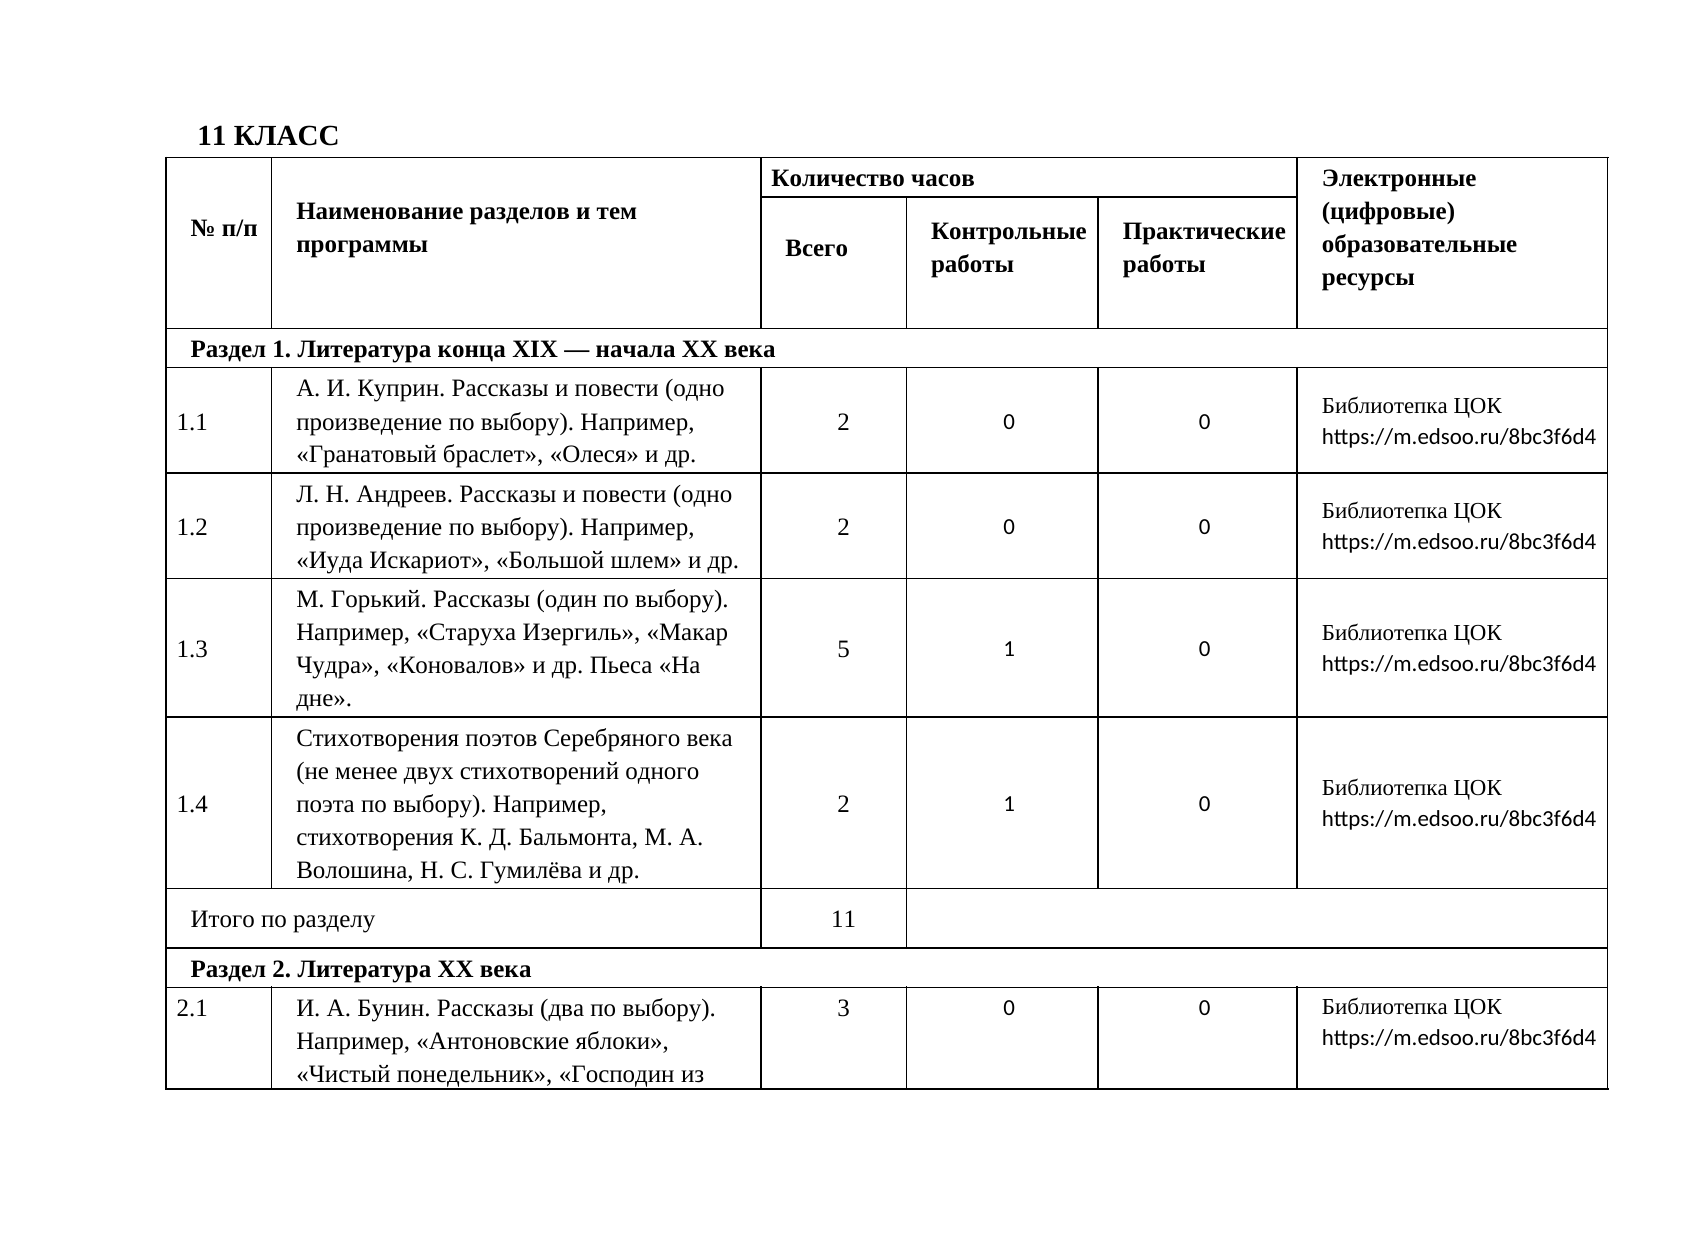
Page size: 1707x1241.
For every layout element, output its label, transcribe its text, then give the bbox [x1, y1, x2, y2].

text 11 КЛАСС [190, 118, 1618, 152]
table_cell 1.3 [167, 579, 271, 716]
table_cell 0 [907, 368, 1097, 472]
table_cell 1 [907, 718, 1097, 887]
table_cell 2.1 [167, 988, 271, 1088]
table_cell Раздел 2. Литература ХХ века [167, 949, 1607, 986]
table_header Количество часов [762, 158, 1296, 196]
table_cell 0 [1099, 718, 1296, 887]
table_cell [907, 889, 1607, 947]
table_cell 0 [1099, 474, 1296, 578]
table_cell А. И. Куприн. Рассказы и повести (одно произведение по выбору). Например, «Гранатовый браслет», «Олеся» и др. [272, 368, 760, 472]
table_cell 5 [762, 579, 906, 716]
table_cell Стихотворения поэтов Серебряного века (не менее двух стихотворений одного поэта по выбору). Например, cтихотворения К. Д. Бальмонта, М. А. Волошина, Н. С. Гумилёва и др. [272, 718, 760, 887]
table_cell 0 [1099, 988, 1296, 1088]
table_header Электронные (цифровые) образовательные ресурсы [1298, 158, 1607, 327]
table_cell М. Горький. Рассказы (один по выбору). Например, «Старуха Изергиль», «Макар Чудра», «Коновалов» и др. Пьеса «На дне». [272, 579, 760, 716]
table_cell 1 [907, 579, 1097, 716]
table_cell 2 [762, 474, 906, 578]
table_cell 3 [762, 988, 906, 1088]
table_cell Л. Н. Андреев. Рассказы и повести (одно произведение по выбору). Например, «Иуда Искариот», «Большой шлем» и др. [272, 474, 760, 578]
table_cell 0 [907, 988, 1097, 1088]
table_cell 11 [762, 889, 906, 947]
table_cell Всего [762, 198, 906, 327]
table_cell Раздел 1. Литература конца XIX — начала ХХ века [167, 329, 1607, 367]
table_cell 0 [907, 474, 1097, 578]
table_cell 0 [1099, 368, 1296, 472]
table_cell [272, 988, 760, 1088]
table_cell Библиотепка ЦОК https://m.edsoo.ru/8bc3f6d4 [1298, 718, 1607, 887]
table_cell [1298, 988, 1607, 1088]
table_cell Библиотепка ЦОК https://m.edsoo.ru/8bc3f6d4 [1298, 579, 1607, 716]
table_header Наименование разделов и тем программы [272, 158, 760, 327]
table_cell 1.4 [167, 718, 271, 887]
table_cell 1.1 [167, 368, 271, 472]
table_cell Библиотепка ЦОК https://m.edsoo.ru/8bc3f6d4 [1298, 368, 1607, 472]
table_cell Библиотепка ЦОК https://m.edsoo.ru/8bc3f6d4 [1298, 474, 1607, 578]
table_cell 0 [1099, 579, 1296, 716]
table_cell 1.2 [167, 474, 271, 578]
table_cell 2 [762, 718, 906, 887]
table_cell Итого по разделу [167, 889, 760, 947]
table_cell 2 [762, 368, 906, 472]
table_cell Контрольные работы [907, 198, 1097, 327]
table_cell Практические работы [1099, 198, 1296, 327]
table_header № п/п [167, 158, 271, 327]
